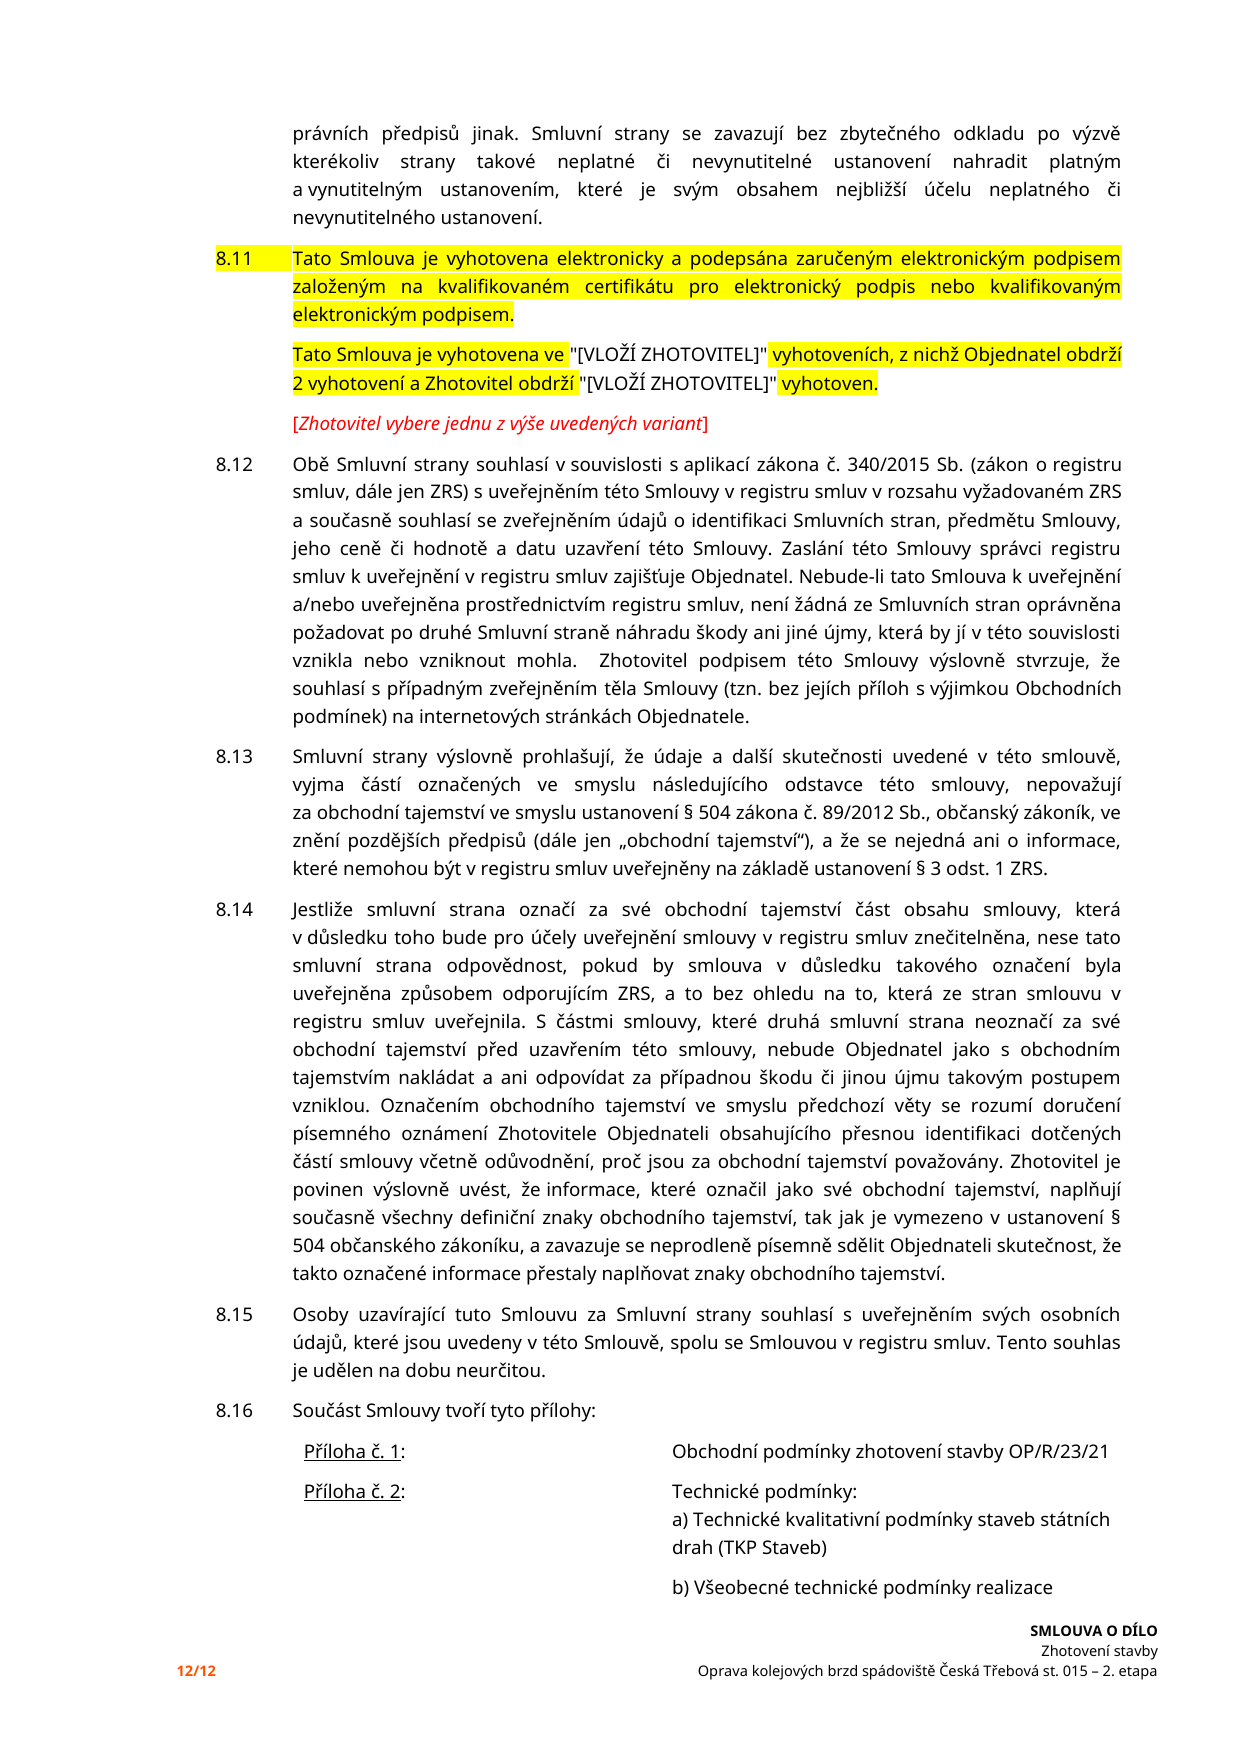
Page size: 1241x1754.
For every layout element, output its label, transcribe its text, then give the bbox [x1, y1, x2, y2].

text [216, 121, 1122, 230]
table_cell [584, 1478, 1122, 1600]
text Smluvní strany výslovně prohlašují, že údaje a další skutečnosti uvedené v této smlouvě, vyjma částí označených ve smyslu následujícího odstavce této smlouvy, nepovažují za obchodní tajemství ve smyslu ustanovení § 504 zákona č. 89/2012 Sb., občanský zákoník, ve znění pozdějších předpisů (dále jen „obchodní tajemství“), a že se nejedná ani o informace, které nemohou být v registru smluv uveřejněny na základě ustanovení § 3 odst. 1 ZRS. [216, 743, 1122, 881]
text Jestliže smluvní strana označí za své obchodní tajemství část obsahu smlouvy, která v důsledku toho bude pro účely uveřejnění smlouvy v registru smluv znečitelněna, nese tato smluvní strana odpovědnost, pokud by smlouva v důsledku takového označení byla uveřejněna způsobem odporujícím ZRS, a to bez ohledu na to, která ze stran smlouvu v registru smluv uveřejnila. S částmi smlouvy, které druhá smluvní strana neoznačí za své obchodní tajemství před uzavřením této smlouvy, nebude Objednatel jako s obchodním tajemstvím nakládat a ani odpovídat za případnou škodu či jinou újmu takovým postupem vzniklou. Označením obchodního tajemství ve smyslu předchozí věty se rozumí doručení písemného oznámení Zhotovitele Objednateli obsahujícího přesnou identifikaci dotčených částí smlouvy včetně odůvodnění, proč jsou za obchodní tajemství považovány. Zhotovitel je povinen výslovně uvést, že informace, které označil jako své obchodní tajemství, naplňují současně všechny definiční znaky obchodního tajemství, tak jak je vymezeno v ustanovení § 504 občanského zákoníku, a zavazuje se neprodleně písemně sdělit Objednateli skutečnost, že takto označené informace přestaly naplňovat znaky obchodního tajemství. [216, 896, 1122, 1286]
text Součást Smlouvy tvoří tyto přílohy: [216, 1397, 1122, 1423]
table_header Příloha č. 1: [216, 1438, 584, 1478]
table_cell Příloha č. 2: [216, 1478, 584, 1600]
text Obě Smluvní strany souhlasí v souvislosti s aplikací zákona č. 340/2015 Sb. (zákon o registru smluv, dále jen ZRS) s uveřejněním této Smlouvy v registru smluv v rozsahu vyžadovaném ZRS a současně souhlasí se zveřejněním údajů o identifikaci Smluvních stran, předmětu Smlouvy, jeho ceně či hodnotě a datu uzavření této Smlouvy. Zaslání této Smlouvy správci registru smluv k uveřejnění v registru smluv zajišťuje Objednatel. Nebude-li tato Smlouva k uveřejnění a/nebo uveřejněna prostřednictvím registru smluv, není žádná ze Smluvních stran oprávněna požadovat po druhé Smluvní straně náhradu škody ani jiné újmy, která by jí v této souvislosti vznikla nebo vzniknout mohla. Zhotovitel podpisem této Smlouvy výslovně stvrzuje, že souhlasí s případným zveřejněním těla Smlouvy (tzn. bez jejích příloh s výjimkou Obchodních podmínek) na internetových stránkách Objednatele. [216, 451, 1122, 728]
list Tato Smlouva je vyhotovena ve "[VLOŽÍ ZHOTOVITEL]" vyhotoveních, z nichž Objednatel obdrží 2 vyhotovení a Zhotovitel obdrží "[VLOŽÍ ZHOTOVITEL]" vyhotoven. [292, 342, 1122, 395]
list [Zhotovitel vybere jednu z výše uvedených variant] [292, 410, 1122, 436]
text Osoby uzavírající tuto Smlouvu za Smluvní strany souhlasí s uveřejněním svých osobních údajů, které jsou uvedeny v této Smlouvě, spolu se Smlouvou v registru smluv. Tento souhlas je udělen na dobu neurčitou. [216, 1301, 1122, 1382]
text Tato Smlouva je vyhotovena elektronicky a podepsána zaručeným elektronickým podpisem založeným na kvalifikovaném certifikátu pro elektronický podpis nebo kvalifikovaným elektronickým podpisem. [216, 253, 1122, 327]
table_header Obchodní podmínky zhotovení stavby OP/R/23/21 [584, 1438, 1122, 1478]
